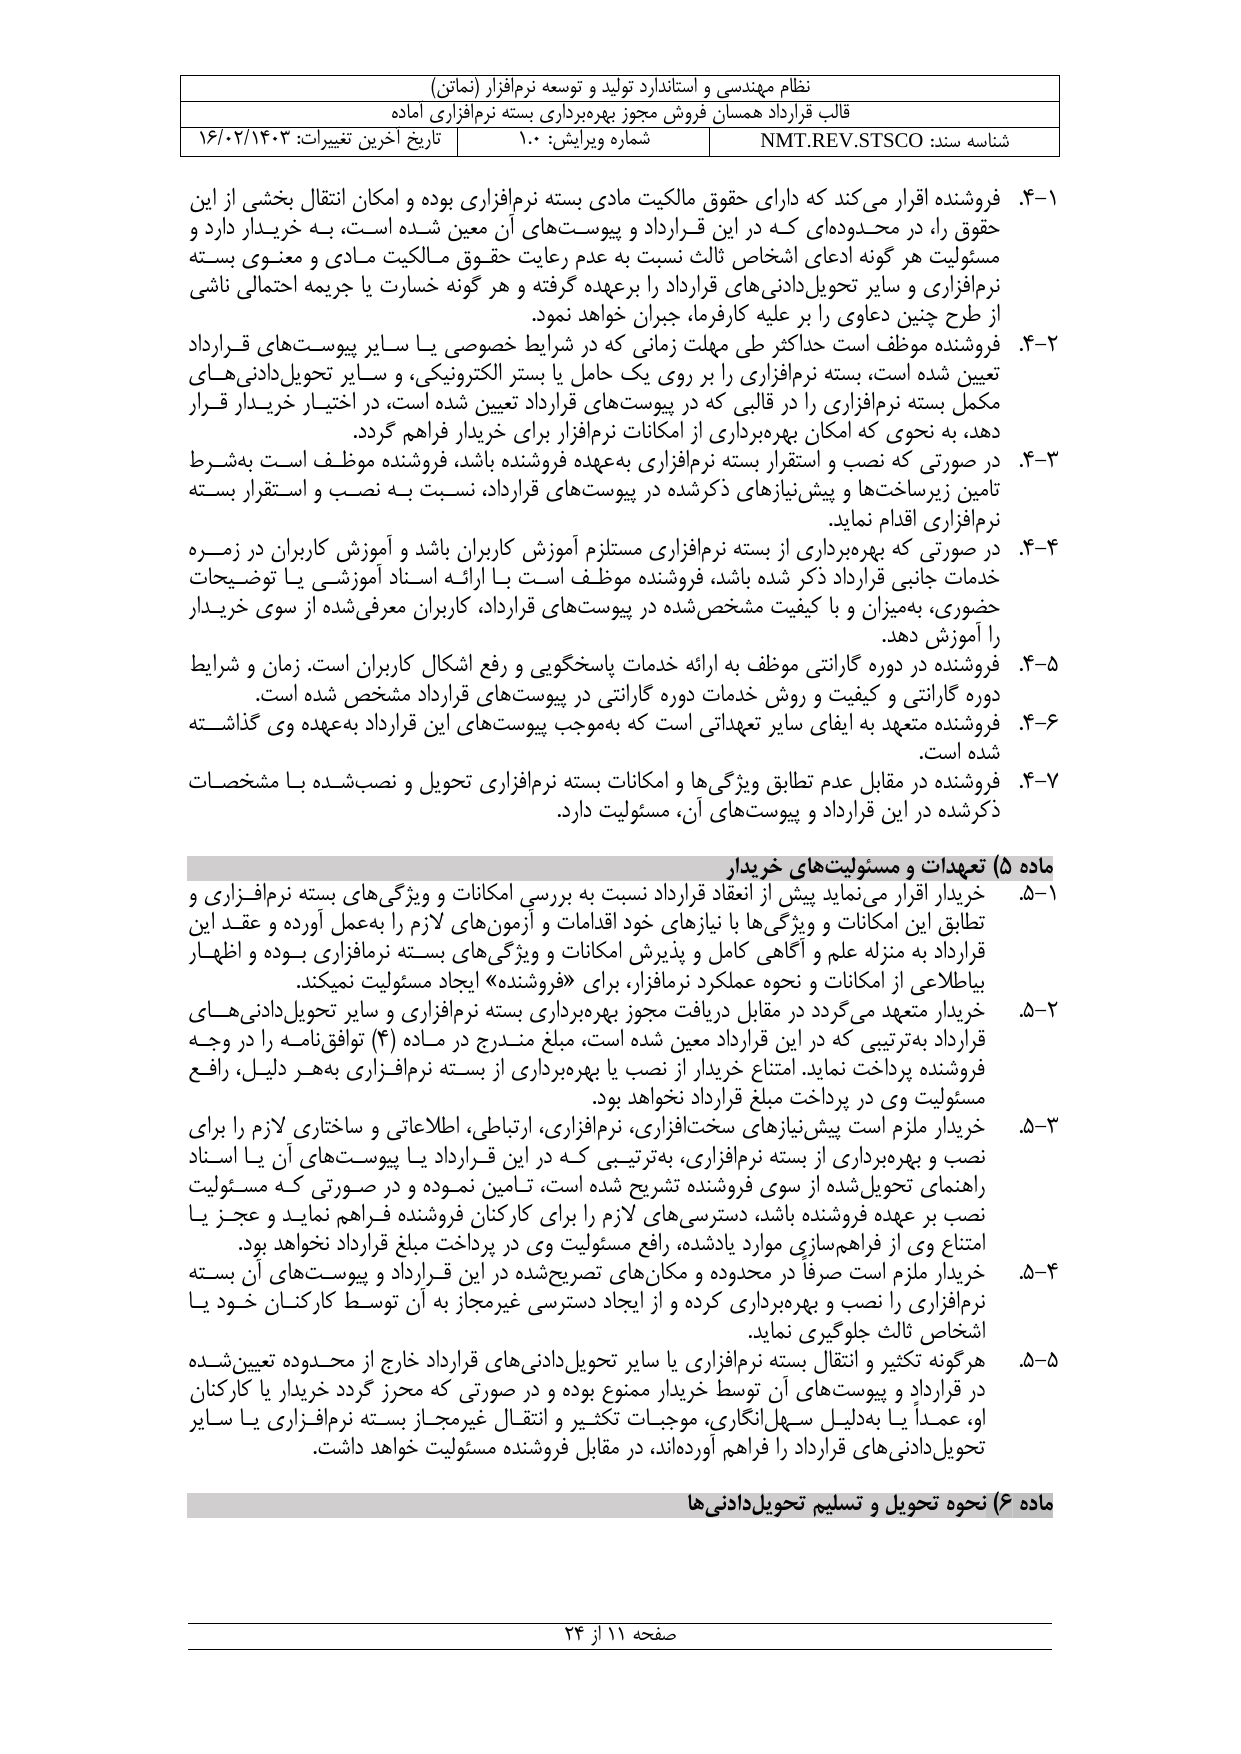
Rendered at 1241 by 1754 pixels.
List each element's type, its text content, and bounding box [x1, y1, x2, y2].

text ۴-۳. در صورتی که نصب و استقرار بسته نرم‌افزاری به‌عهده فروشنده باشد، فروشنده موظف است به‌شرط تامین زیرساخت‌ها و پیش‌نیازهای ذکرشده در پیوست‌های قرارداد، نسبت به نصب و استقرار بسته نرم‌افزاری اقدام نماید. [187, 448, 1059, 536]
text 4-7. فروشنده در مقابل عدم تطابق ویژگی‌ها و امکانات بسته نرم‌افزاری تحویل و نصب‌شده با مشخصات ذکرشده در این قرارداد و پیوست‌های آن، مسئولیت دارد. [187, 769, 1059, 827]
text 4-۶. فروشنده متعهد به ایفای سایر تعهداتی است که به‌موجب پیوست‌های این قرارداد به‌عهده وی گذاشته شده است. [187, 711, 1059, 769]
text ماده ۵) تعهدات و مسئولیت‌های خریدار [187, 856, 1053, 881]
text 5-2. خریدار متعهد می‌گردد در مقابل دریافت مجوز بهره‌برداری بسته نرم‌افزاری و سایر تحویل‌دادنی‌های قرارداد به‌ترتیبی که در این قرارداد معین شده است،‌ مبلغ مندرج در ماده (۴) توافق‌نامه را در وجه فروشنده پرداخت نماید. امتناع خریدار از نصب یا بهره‌برداری از بسته نرم‌افزاری به‌هر دلیل، رافع مسئولیت وی در پرداخت مبلغ قرارداد نخواهد بود. [187, 998, 1059, 1114]
text 4-۴. در صورتی که بهره‌برداری از بسته نرم‌افزاری مستلزم آموزش کاربران باشد و آموزش کاربران در زمره خدمات جانبی قرارداد ذکر شده باشد، فروشنده موظف است با ارائه اسناد آموزشی یا توضیحات حضوری، به‌میزان و با کیفیت مشخص‌شده در پیوست‌های قرارداد، کاربران معرفی‌شده از سوی خریدار را آموزش دهد. [187, 536, 1059, 652]
text ۴-۵. فروشنده در دوره گارانتی موظف به ارائه خدمات پاسخگویی و رفع‌ اشکال کاربران است. زمان و شرایط دوره گارانتی و کیفیت و روش خدمات دوره گارانتی در پیوست‌های قرارداد مشخص‌ شده است. [187, 652, 1059, 711]
text ماده ۶) نحوه تحویل و تسلیم تحویل‌دادنی‌ها [187, 1493, 986, 1518]
text ۵-۴. خریدار ملزم است صرفاً در محدوده و مکان‌های تصریح‌شده در این قرارداد و پیوست‌های آن بسته نرم‌افزاری را نصب و بهره‌برداری کرده و از ایجاد دسترسی غیرمجاز به آن توسط کارکنان خود یا اشخاص ثالث جلوگیری نماید. [187, 1260, 1059, 1348]
text 5-3. خریدار ملزم است پیش‌نیازهای سخت‌افزاری، نرم‌افزاری، ارتباطی، اطلاعاتی و ساختاری لازم را برای نصب و بهره‌برداری از بسته نرم‌افزاری، به‌ترتیبی که در این قرارداد یا پیوست‌های آن یا اسناد راهنمای تحویل‌شده از سوی فروشنده تشریح شده است،‌ تامین نموده و در صورتی که مسئولیت نصب بر عهده فروشنده باشد،‌ دسترسی‌های لازم را برای کارکنان فروشنده فراهم نماید و عجز یا امتناع وی از فراهم‌سازی موارد یادشده، رافع مسئولیت وی در پرداخت مبلغ قرارداد نخواهد بود. [187, 1114, 1059, 1260]
text 5-5. هرگونه تکثیر و انتقال بسته نرم‌افزاری یا سایر تحویل‌دادنی‌های قرارداد خارج از محدوده تعیین‌شده در قرارداد و پیوست‌های آن توسط خریدار ممنوع بوده و در صورتی که محرز گردد خریدار یا کارکنان او، عمداً یا به‌دلیل سهل‌انگاری، موجبات تکثیر و انتقال غیرمجاز بسته نرم‌افزاری یا سایر تحویل‌دادنی‌های قرارداد را فراهم آورده‌اند، در مقابل فروشنده مسئولیت خواهد داشت. [187, 1348, 1059, 1464]
text ۵-۱. خریدار اقرار می‌نماید پیش از انعقاد قرارداد نسبت به بررسی امکانات و ویژگی‌های بسته نرم‌افزاری و تطابق این امکانات و ویژگی‌ها با نیازهای خود اقدامات و آزمون‌های لازم را به‌عمل آورده و عقد این قرارداد به منزله علم و آگاهی کامل و پذیرش امکانات و ویژگی‌های بسته‌ نرم‏افزاری بوده و اظهار بی‏اطلاعی از امکانات و نحوه عملکرد نرم‏افزار، برای «فروشنده» ایجاد مسئولیت نمی‏کند. [187, 881, 1059, 998]
text ۴-۱. فروشنده اقرار می‌کند که دارای حقوق مالکیت مادی بسته نرم‌افزاری بوده و امکان انتقال بخشی از این حقوق را، در محدوده‌ای که در این قرارداد و پیوست‌های آن معین شده است، به خریدار دارد و مسئولیت هر گونه ادعای اشخاص ثالث نسبت به عدم رعایت حقوق مالکیت مادی و معنوی بسته نرم‌افزاری و سایر تحویل‌دادنی‌های قرارداد را برعهده گرفته و هر گونه خسارت یا جریمه احتمالی ناشی از طرح چنین دعاوی را بر علیه کارفرما، جبران خواهد نمود. [187, 186, 1059, 332]
text ۴-۲. فروشنده موظف است حداکثر طی مهلت زمانی که در شرایط خصوصی یا سایر پیوست‌های قرارداد تعیین شده است، بسته نرم‌افزاری را بر روی یک حامل یا بستر الکترونیکی، و سایر تحویل‌دادنی‌های مکمل بسته‌ نرم‌افزاری را در قالبی که در پیوست‌های قرارداد تعیین شده است، در اختیار خریدار قرار دهد، به‌ نحوی که امکان بهره‌برداری از امکانات نرم‌افزار برای خریدار فراهم گردد. [187, 332, 1059, 448]
